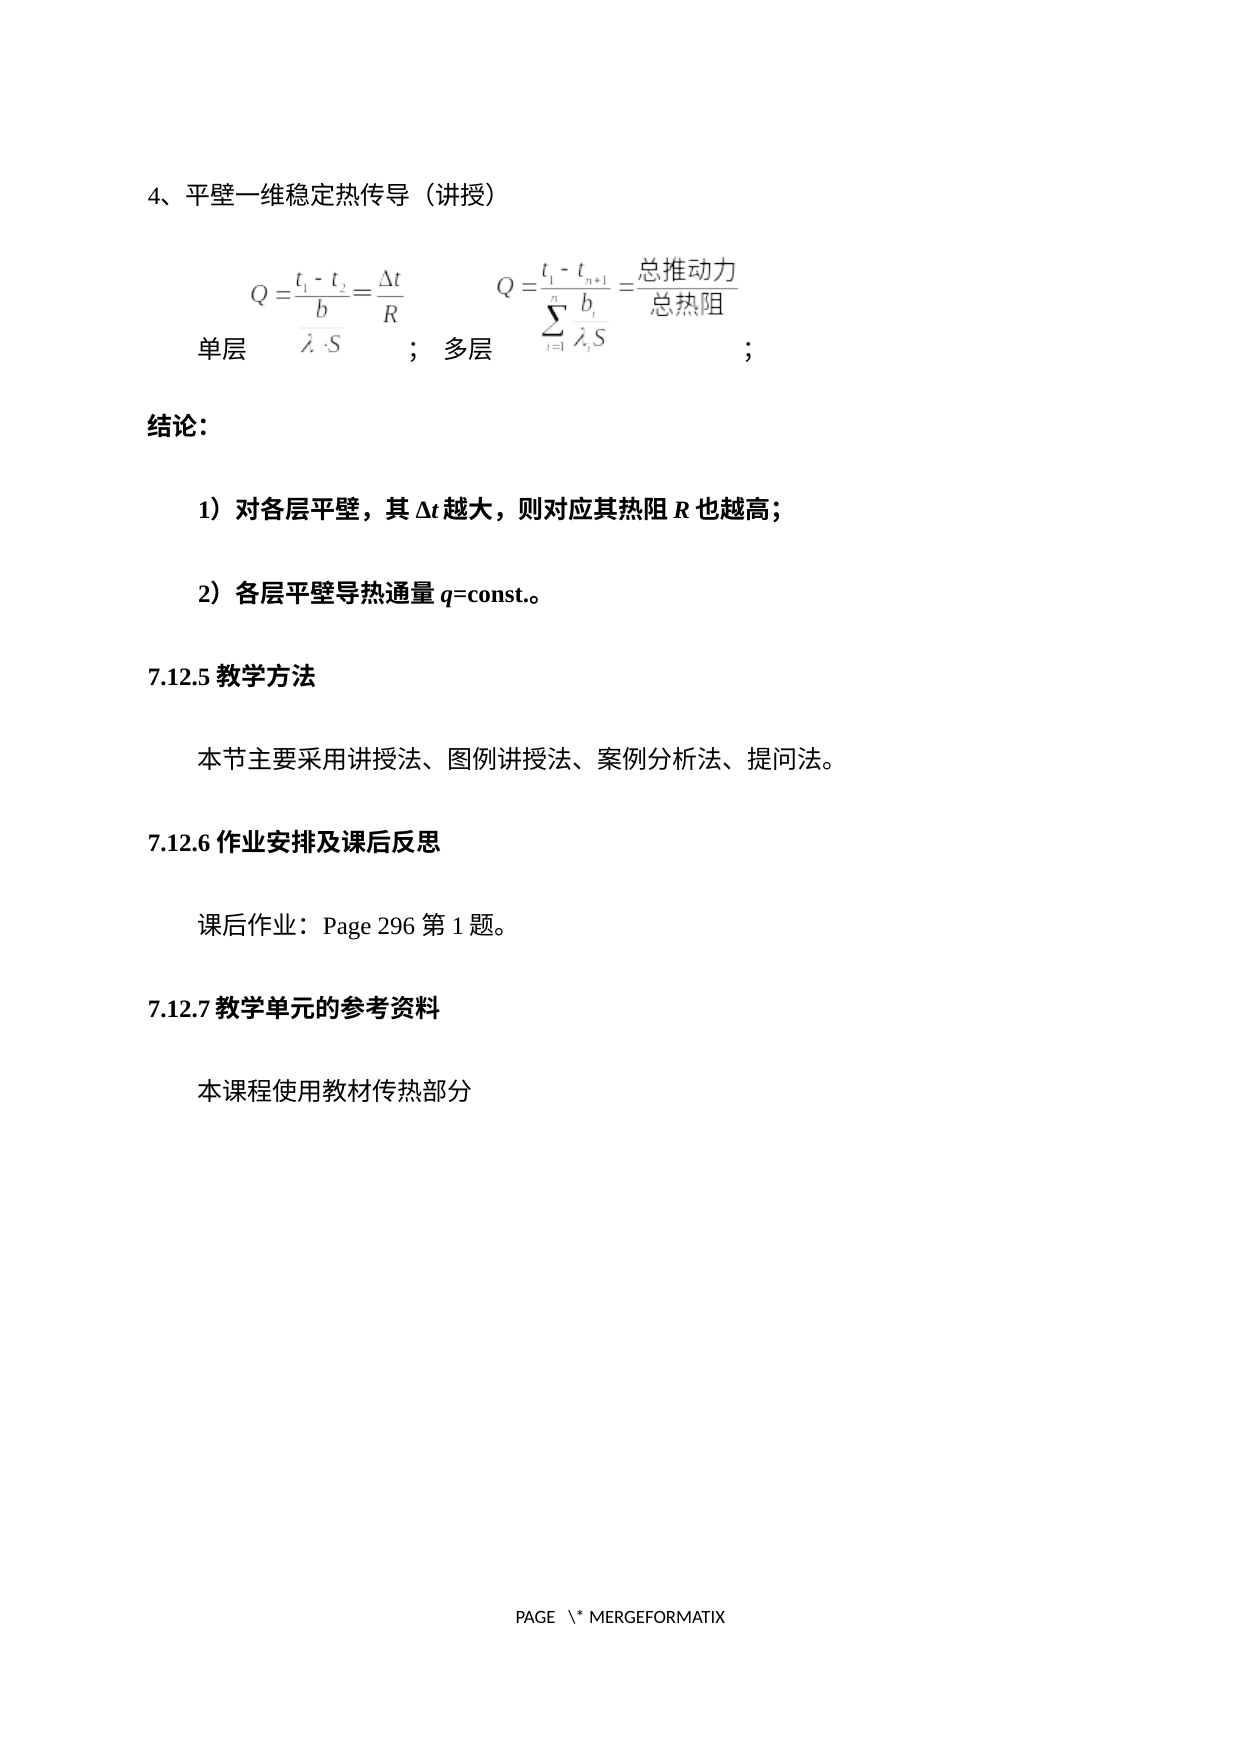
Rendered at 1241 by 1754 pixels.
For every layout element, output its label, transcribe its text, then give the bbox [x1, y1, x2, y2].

subtitle 7.12.5 教学方法 [148, 642, 1092, 707]
text 4、平壁一维稳定热传导（讲授） [148, 161, 1092, 226]
text 本课程使用教材传热部分 [148, 1057, 1092, 1122]
text 单层； 多层； [148, 244, 1092, 374]
text 1）对各层平壁，其Δt越大，则对应其热阻R也越高； [148, 476, 1092, 541]
text 2）各层平壁导热通量q=const.。 [148, 559, 1092, 624]
text 课后作业：Page 296 第1题。 [148, 891, 1092, 956]
text 结论： [148, 392, 1092, 457]
subtitle 7.12.6 作业安排及课后反思 [148, 808, 1092, 873]
subtitle 7.12.7教学单元的参考资料 [148, 974, 1092, 1039]
text 本节主要采用讲授法、图例讲授法、案例分析法、提问法。 [148, 725, 1092, 790]
